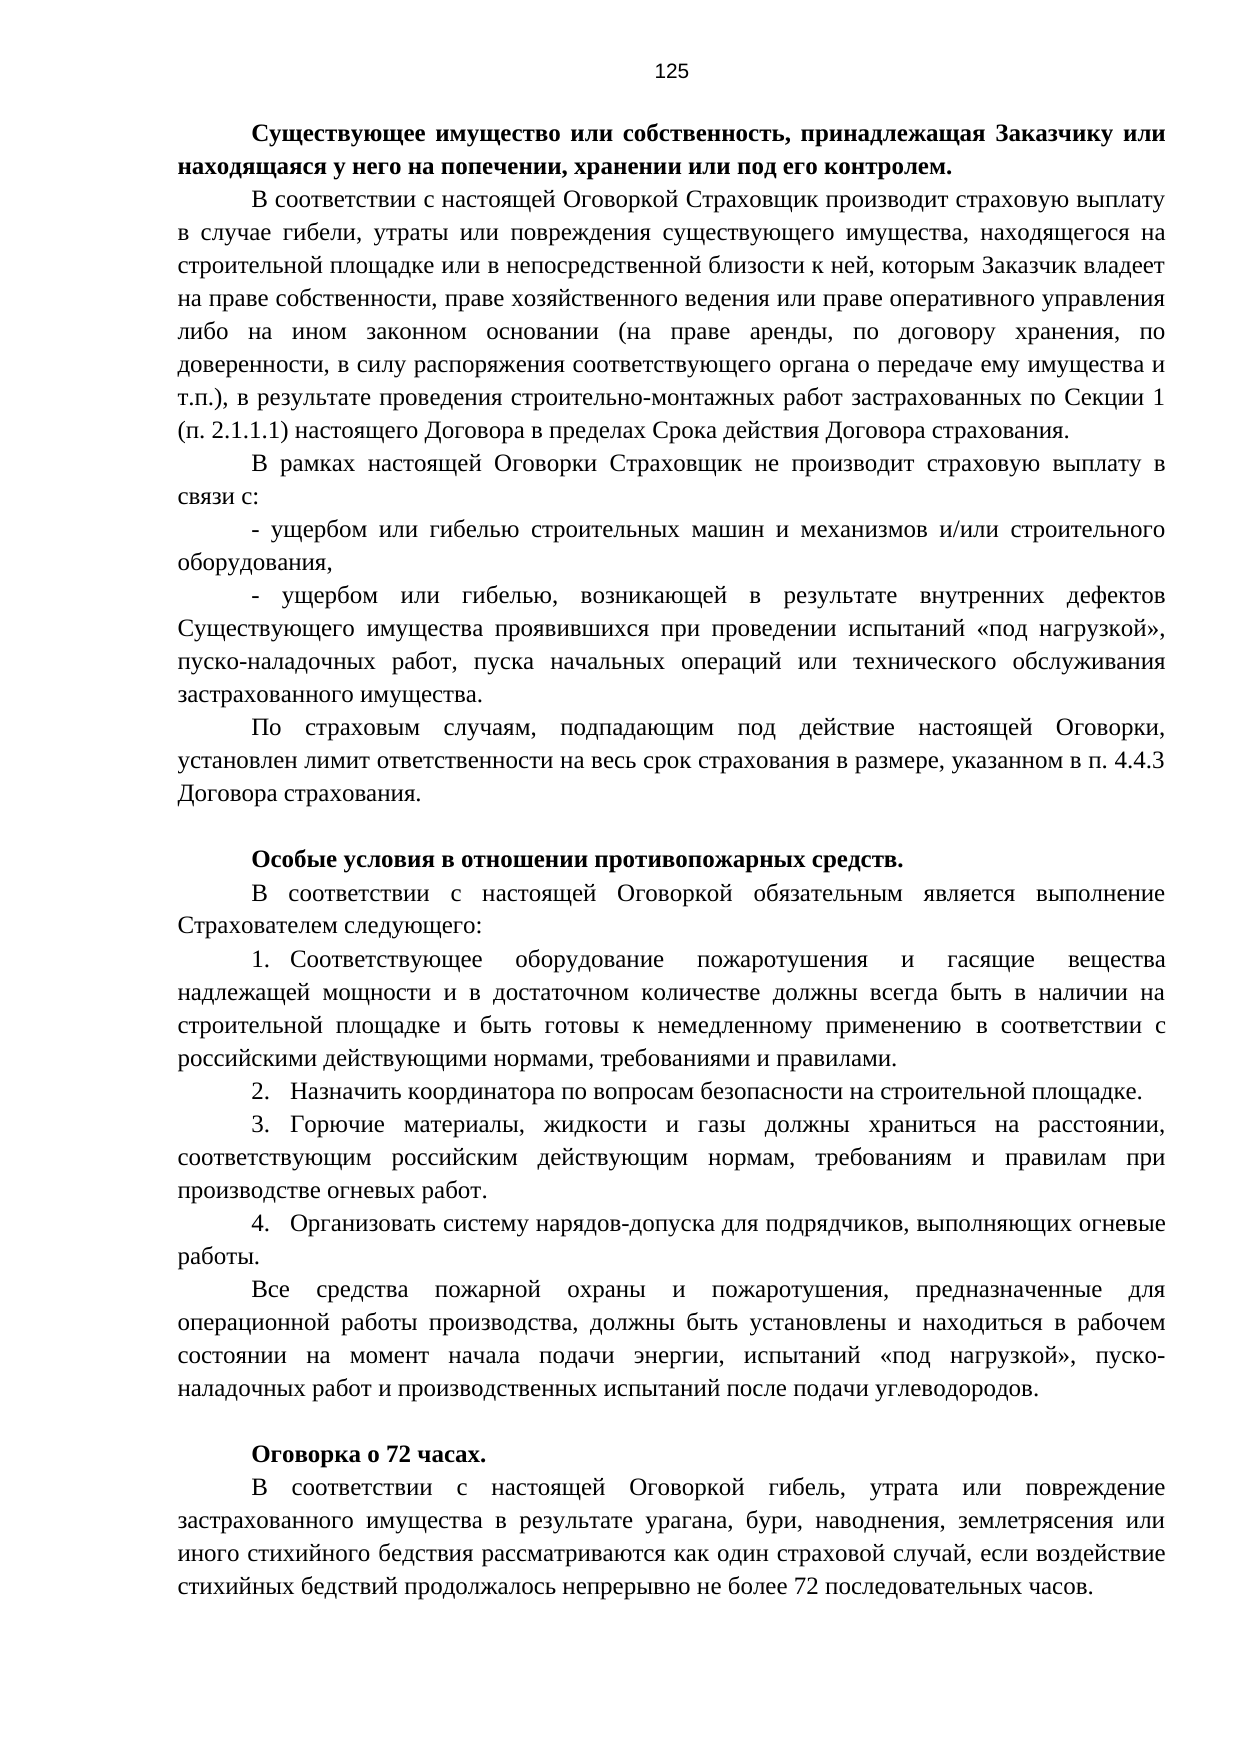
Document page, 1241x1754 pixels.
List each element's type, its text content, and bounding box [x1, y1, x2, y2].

text По страховым случаям, подпадающим под действие настоящей Оговорки, установлен лимит ответственности на весь срок страхования в размере, указанном в п. 4.4.3 Договора страхования. [177, 712, 1166, 807]
text - ущербом или гибелью, возникающей в результате внутренних дефектов Существующего имущества проявившихся при проведении испытаний «под нагрузкой», пуско-наладочных работ, пуска начальных операций или технического обслуживания застрахованного имущества. [177, 580, 1166, 708]
text В соответствии с настоящей Оговоркой Страховщик производит страховую выплату в случае гибели, утраты или повреждения существующего имущества, находящегося на строительной площадке или в непосредственной близости к ней, которым Заказчик владеет на праве собственности, праве хозяйственного ведения или праве оперативного управления либо на ином законном основании (на праве аренды, по договору хранения, по доверенности, в силу распоряжения соответствующего органа о передаче ему имущества и т.п.), в результате проведения строительно-монтажных работ застрахованных по Секции 1 (п. 2.1.1.1) настоящего Договора в пределах Срока действия Договора страхования. [177, 184, 1166, 444]
text В рамках настоящей Оговорки Страховщик не производит страховую выплату в связи с: [177, 448, 1166, 510]
list Горючие материалы, жидкости и газы должны храниться на расстоянии, соответствующим российским действующим нормам, требованиям и правилам при производстве огневых работ. [177, 1109, 1166, 1203]
text В соответствии с настоящей Оговоркой обязательным является выполнение Страхователем следующего: [177, 878, 1166, 939]
text Особые условия в отношении противопожарных средств. [177, 844, 1166, 873]
list Соответствующее оборудование пожаротушения и гасящие вещества надлежащей мощности и в достаточном количестве должны всегда быть в наличии на строительной площадке и быть готовы к немедленному применению в соответствии с российскими действующими нормами, требованиями и правилами. [177, 944, 1166, 1071]
text Существующее имущество или собственность, принадлежащая Заказчику или находящаяся у него на попечении, хранении или под его контролем. [177, 118, 1166, 180]
list Назначить координатора по вопросам безопасности на строительной площадке. [177, 1076, 1166, 1104]
list Организовать систему нарядов-допуска для подрядчиков, выполняющих огневые работы. [177, 1208, 1166, 1269]
text Все средства пожарной охраны и пожаротушения, предназначенные для операционной работы производства, должны быть установлены и находиться в рабочем состоянии на момент начала подачи энергии, испытаний «под нагрузкой», пуско-наладочных работ и производственных испытаний после подачи углеводородов. [177, 1274, 1166, 1402]
text - ущербом или гибелью строительных машин и механизмов и/или строительного оборудования, [177, 514, 1166, 576]
text В соответствии с настоящей Оговоркой гибель, утрата или повреждение застрахованного имущества в результате урагана, бури, наводнения, землетрясения или иного стихийного бедствия рассматриваются как один страховой случай, если воздействие стихийных бедствий продолжалось непрерывно не более 72 последовательных часов. [177, 1472, 1166, 1600]
text Оговорка о 72 часах. [177, 1439, 1166, 1468]
